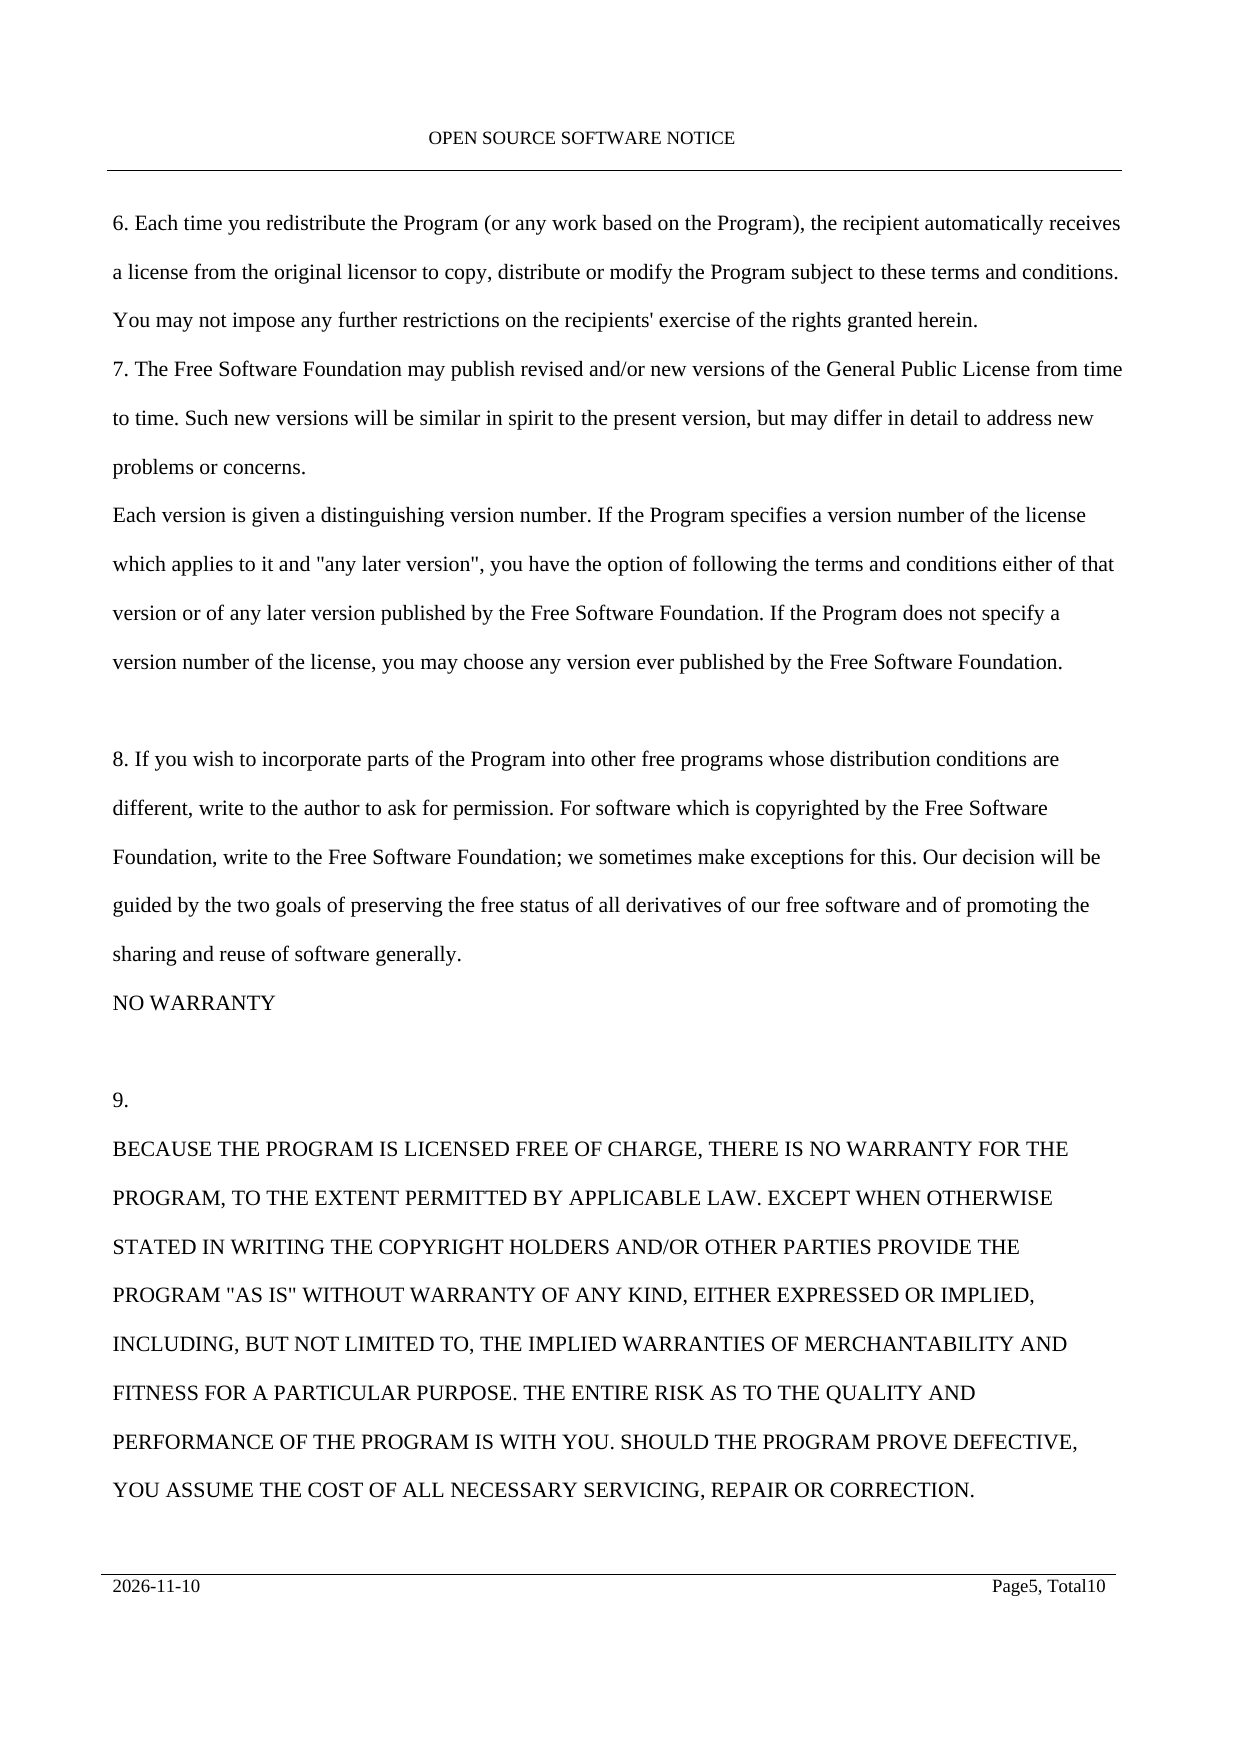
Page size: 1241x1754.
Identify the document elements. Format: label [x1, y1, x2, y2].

text [112, 206, 1128, 1506]
